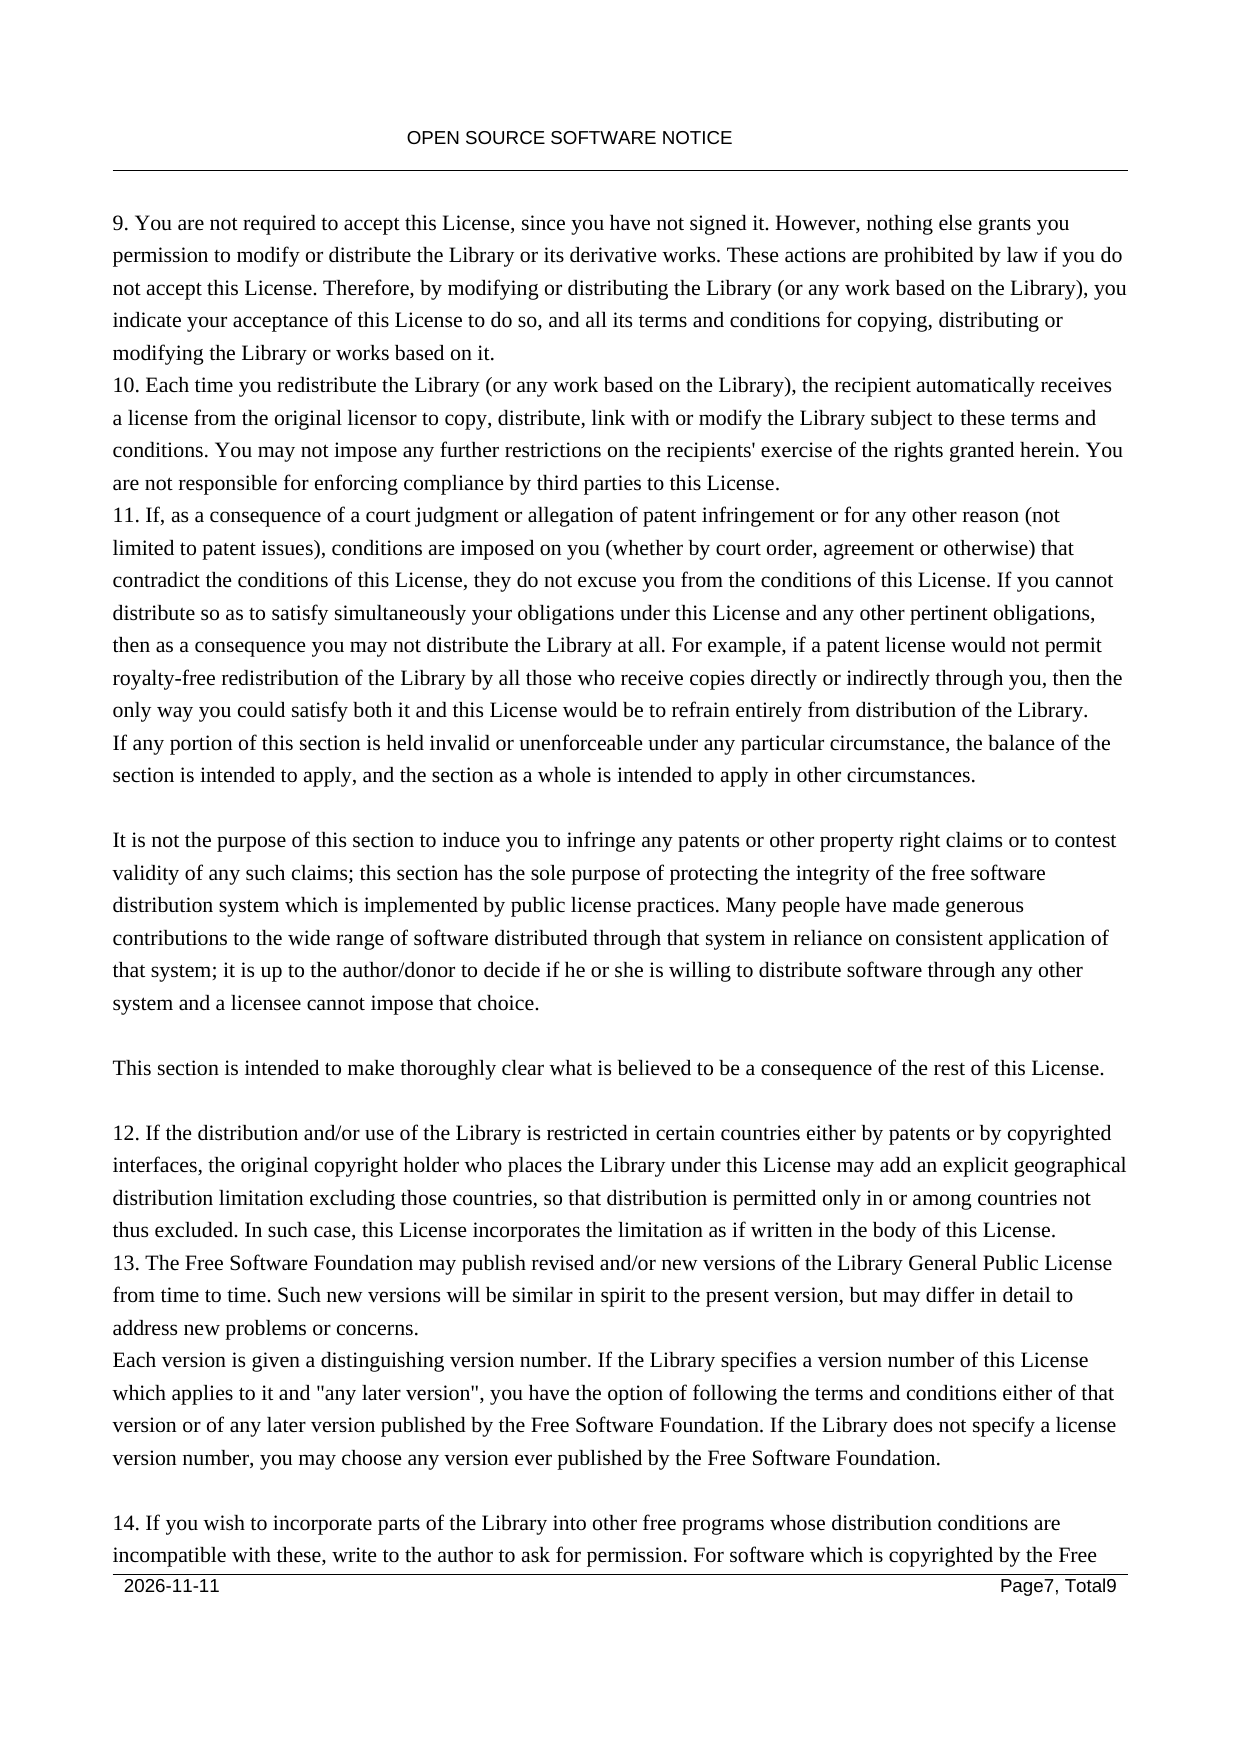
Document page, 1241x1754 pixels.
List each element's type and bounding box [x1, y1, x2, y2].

text [112, 206, 1128, 1571]
